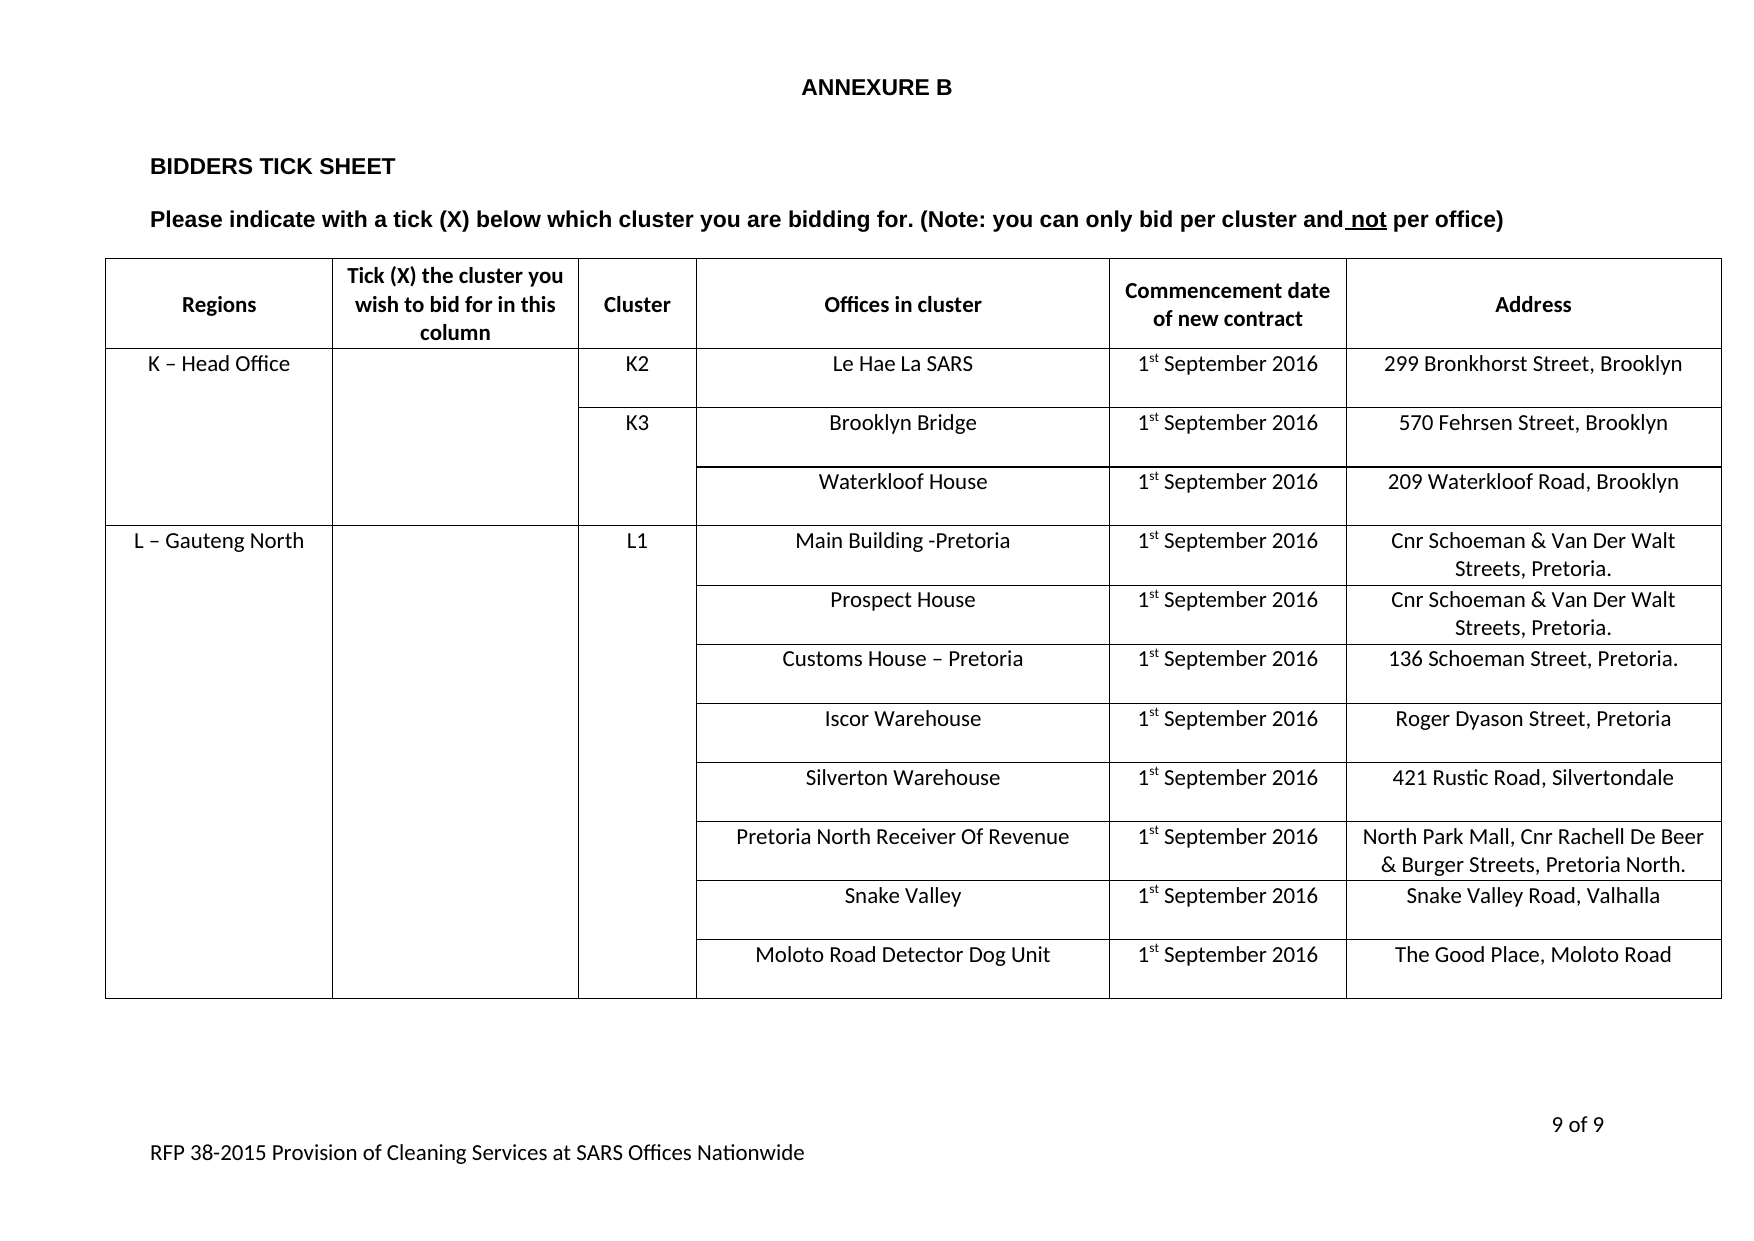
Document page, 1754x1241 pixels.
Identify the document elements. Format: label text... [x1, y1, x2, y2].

table_cell 209 Waterkloof Road, Brooklyn [1347, 468, 1721, 525]
table_cell L – Gauteng North [106, 526, 332, 998]
table_cell 1st September 2016 [1110, 881, 1346, 939]
table_cell 1st September 2016 [1110, 940, 1346, 998]
table_cell Brooklyn Bridge [697, 408, 1109, 466]
table_header Address [1347, 259, 1721, 348]
table_cell 1st September 2016 [1110, 645, 1346, 703]
table_cell 1st September 2016 [1110, 349, 1346, 407]
table_cell 570 Fehrsen Street, Brooklyn [1347, 408, 1721, 466]
table_cell Moloto Road Detector Dog Unit [697, 940, 1109, 998]
table_cell 421 Rustic Road, Silvertondale [1347, 763, 1721, 821]
table_cell 1st September 2016 [1110, 704, 1346, 762]
table_cell 1st September 2016 [1110, 586, 1346, 643]
table_cell Cnr Schoeman & Van Der Walt Streets, Pretoria. [1347, 586, 1721, 643]
table_cell K – Head Office [106, 349, 332, 525]
table_header Offices in cluster [697, 259, 1109, 348]
table_header Tick (X) the cluster you wish to bid for in this column [333, 259, 578, 348]
table_cell 1st September 2016 [1110, 763, 1346, 821]
table_cell 136 Schoeman Street, Pretoria. [1347, 645, 1721, 703]
table_cell Waterkloof House [697, 468, 1109, 525]
table_cell 1st September 2016 [1110, 526, 1346, 584]
table_cell 1st September 2016 [1110, 468, 1346, 525]
table_header Regions [106, 259, 332, 348]
table_cell 299 Bronkhorst Street, Brooklyn [1347, 349, 1721, 407]
table_cell 1st September 2016 [1110, 822, 1346, 880]
table_cell Prospect House [697, 586, 1109, 643]
table_cell Le Hae La SARS [697, 349, 1109, 407]
table_cell Main Building -Pretoria [697, 526, 1109, 584]
table_cell Snake Valley Road, Valhalla [1347, 881, 1721, 939]
table_header Commencement date of new contract [1110, 259, 1346, 348]
table_cell The Good Place, Moloto Road [1347, 940, 1721, 998]
table_cell L1 [579, 526, 696, 998]
table_cell K2 [579, 349, 696, 407]
table_header Cluster [579, 259, 696, 348]
table_cell Cnr Schoeman & Van Der Walt Streets, Pretoria. [1347, 526, 1721, 584]
table_cell Roger Dyason Street, Pretoria [1347, 704, 1721, 762]
table_cell [333, 526, 578, 998]
table_cell Customs House – Pretoria [697, 645, 1109, 703]
table_cell [333, 349, 578, 525]
table_cell Pretoria North Receiver Of Revenue [697, 822, 1109, 880]
table_cell Snake Valley [697, 881, 1109, 939]
table_cell North Park Mall, Cnr Rachell De Beer & Burger Streets, Pretoria North. [1347, 822, 1721, 880]
table_cell K3 [579, 408, 696, 525]
table_cell Iscor Warehouse [697, 704, 1109, 762]
table_cell 1st September 2016 [1110, 408, 1346, 466]
table_cell Silverton Warehouse [697, 763, 1109, 821]
